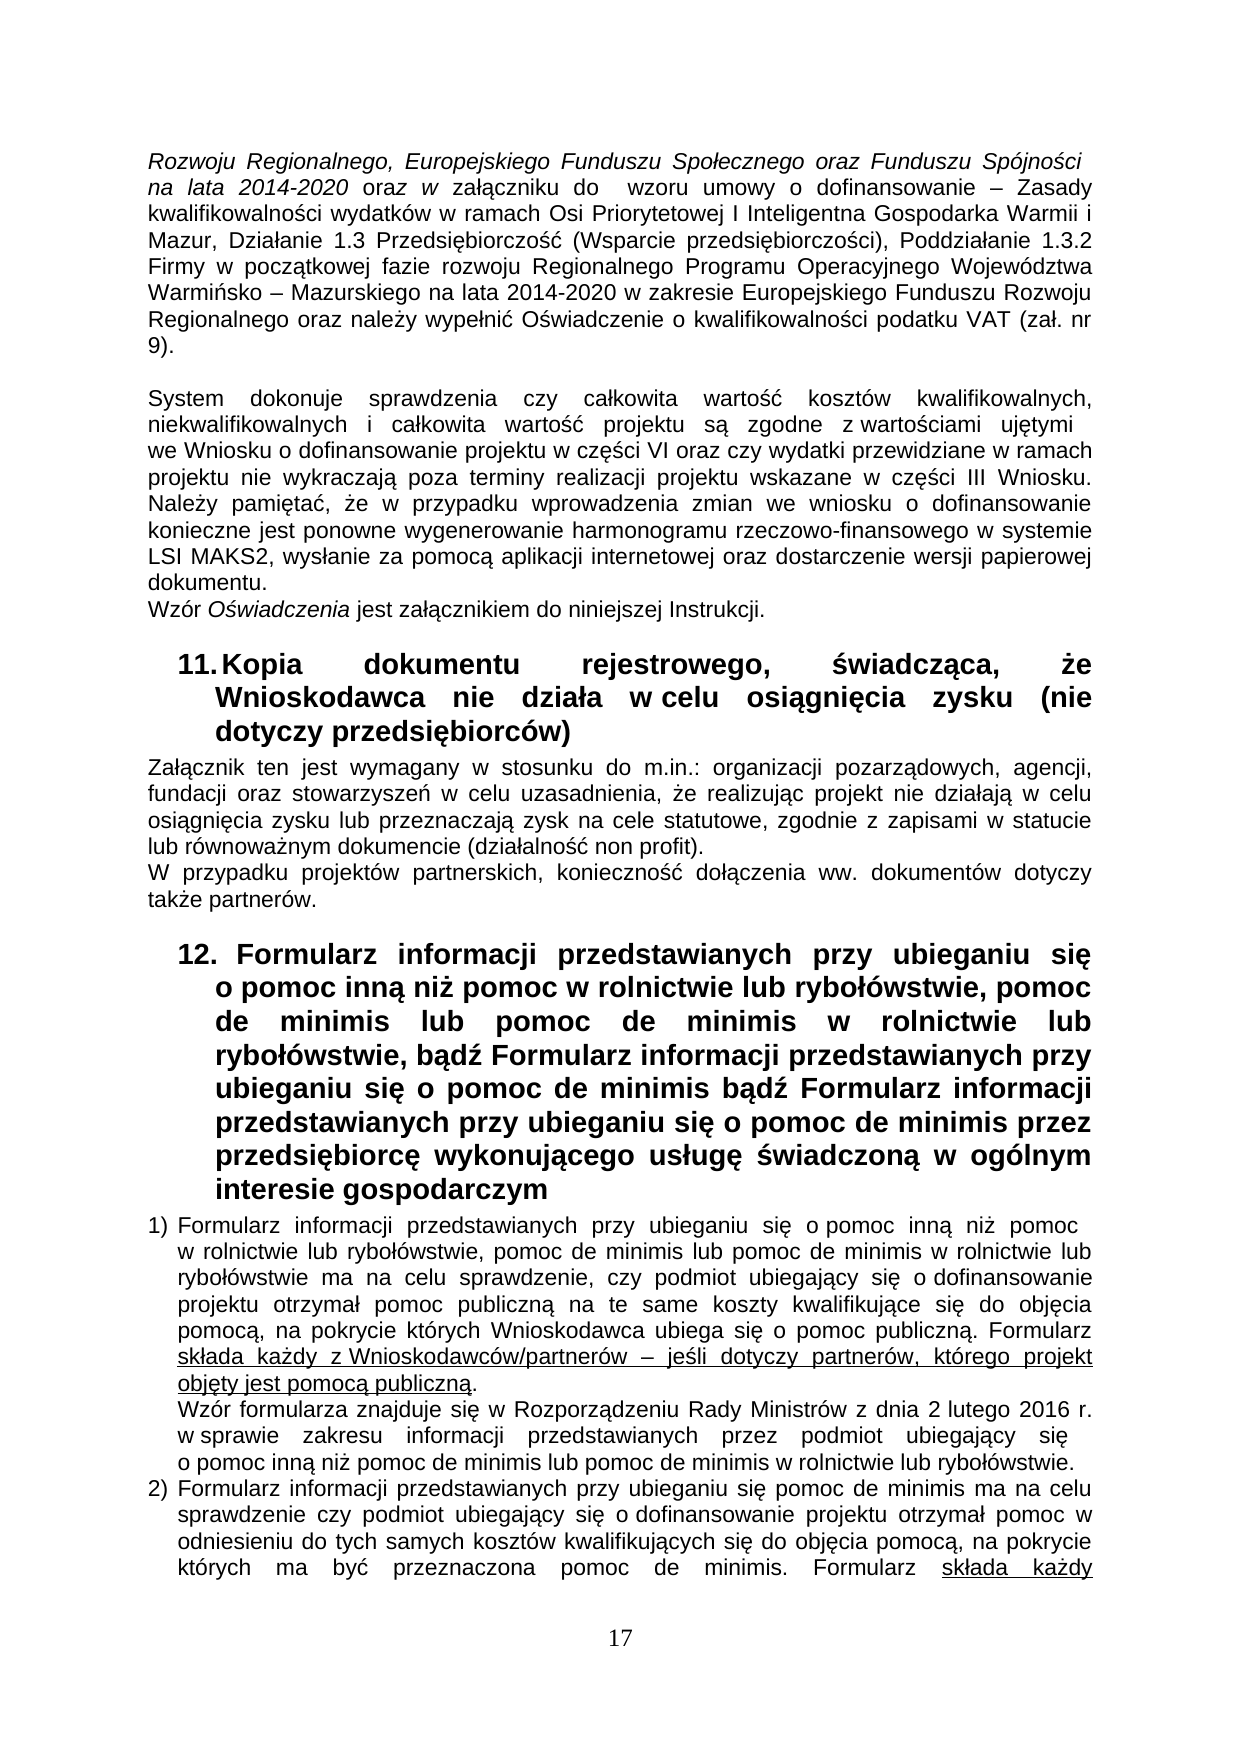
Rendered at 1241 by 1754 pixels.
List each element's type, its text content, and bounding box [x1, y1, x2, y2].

list Formularz informacji przedstawianych przy ubieganiu się o pomoc inną niż pomoc w rolnictwie lub rybołówstwie, pomoc de minimis lub pomoc de minimis w rolnictwie lub rybołówstwie, bądź Formularz informacji przedstawianych przy ubieganiu się o pomoc de minimis bądź Formularz informacji przedstawianych przy ubieganiu się o pomoc de minimis przez przedsiębiorcę wykonującego usługę świadczoną w ogólnym interesie gospodarczym [177, 937, 1093, 1205]
text Załącznik ten jest wymagany w stosunku do m.in.: organizacji pozarządowych, agencji, fundacji oraz stowarzyszeń w celu uzasadnienia, że realizując projekt nie działają w celu osiągnięcia zysku lub przeznaczają zysk na cele statutowe, zgodnie z zapisami w statucie lub równoważnym dokumencie (działalność non profit). [148, 754, 1093, 859]
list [148, 1475, 1093, 1581]
text Wzór Oświadczenia jest załącznikiem do niniejszej Instrukcji. [148, 596, 1093, 622]
text System dokonuje sprawdzenia czy całkowita wartość kosztów kwalifikowalnych, niekwalifikowalnych i całkowita wartość projektu są zgodne z wartościami ujętymi we Wniosku o dofinansowanie projektu w części VI oraz czy wydatki przewidziane w ramach projektu nie wykraczają poza terminy realizacji projektu wskazane w części III Wniosku. Należy pamiętać, że w przypadku wprowadzenia zmian we wniosku o dofinansowanie konieczne jest ponowne wygenerowanie harmonogramu rzeczowo-finansowego w systemie LSI MAKS2, wysłanie za pomocą aplikacji internetowej oraz dostarczenie wersji papierowej dokumentu. [148, 385, 1093, 596]
text W przypadku projektów partnerskich, konieczność dołączenia ww. dokumentów dotyczy także partnerów. [148, 859, 1093, 912]
list Formularz informacji przedstawianych przy ubieganiu się o pomoc inną niż pomoc w rolnictwie lub rybołówstwie, pomoc de minimis lub pomoc de minimis w rolnictwie lub rybołówstwie ma na celu sprawdzenie, czy podmiot ubiegający się o dofinansowanie projektu otrzymał pomoc publiczną na te same koszty kwalifikujące się do objęcia pomocą, na pokrycie których Wnioskodawca ubiega się o pomoc publiczną. Formularz składa każdy z Wnioskodawców/partnerów – jeśli dotyczy partnerów, którego projekt objęty jest pomocą publiczną. [148, 1212, 1093, 1396]
text Wzór formularza znajduje się w Rozporządzeniu Rady Ministrów z dnia 2 lutego 2016 r. w sprawie zakresu informacji przedstawianych przez podmiot ubiegający się o pomoc inną niż pomoc de minimis lub pomoc de minimis w rolnictwie lub rybołówstwie. [148, 1396, 1093, 1475]
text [148, 148, 1093, 358]
subtitle Kopia dokumentu rejestrowego, świadcząca, że Wnioskodawca nie działa w celu osiągnięcia zysku (nie dotyczy przedsiębiorców) [177, 647, 1093, 748]
